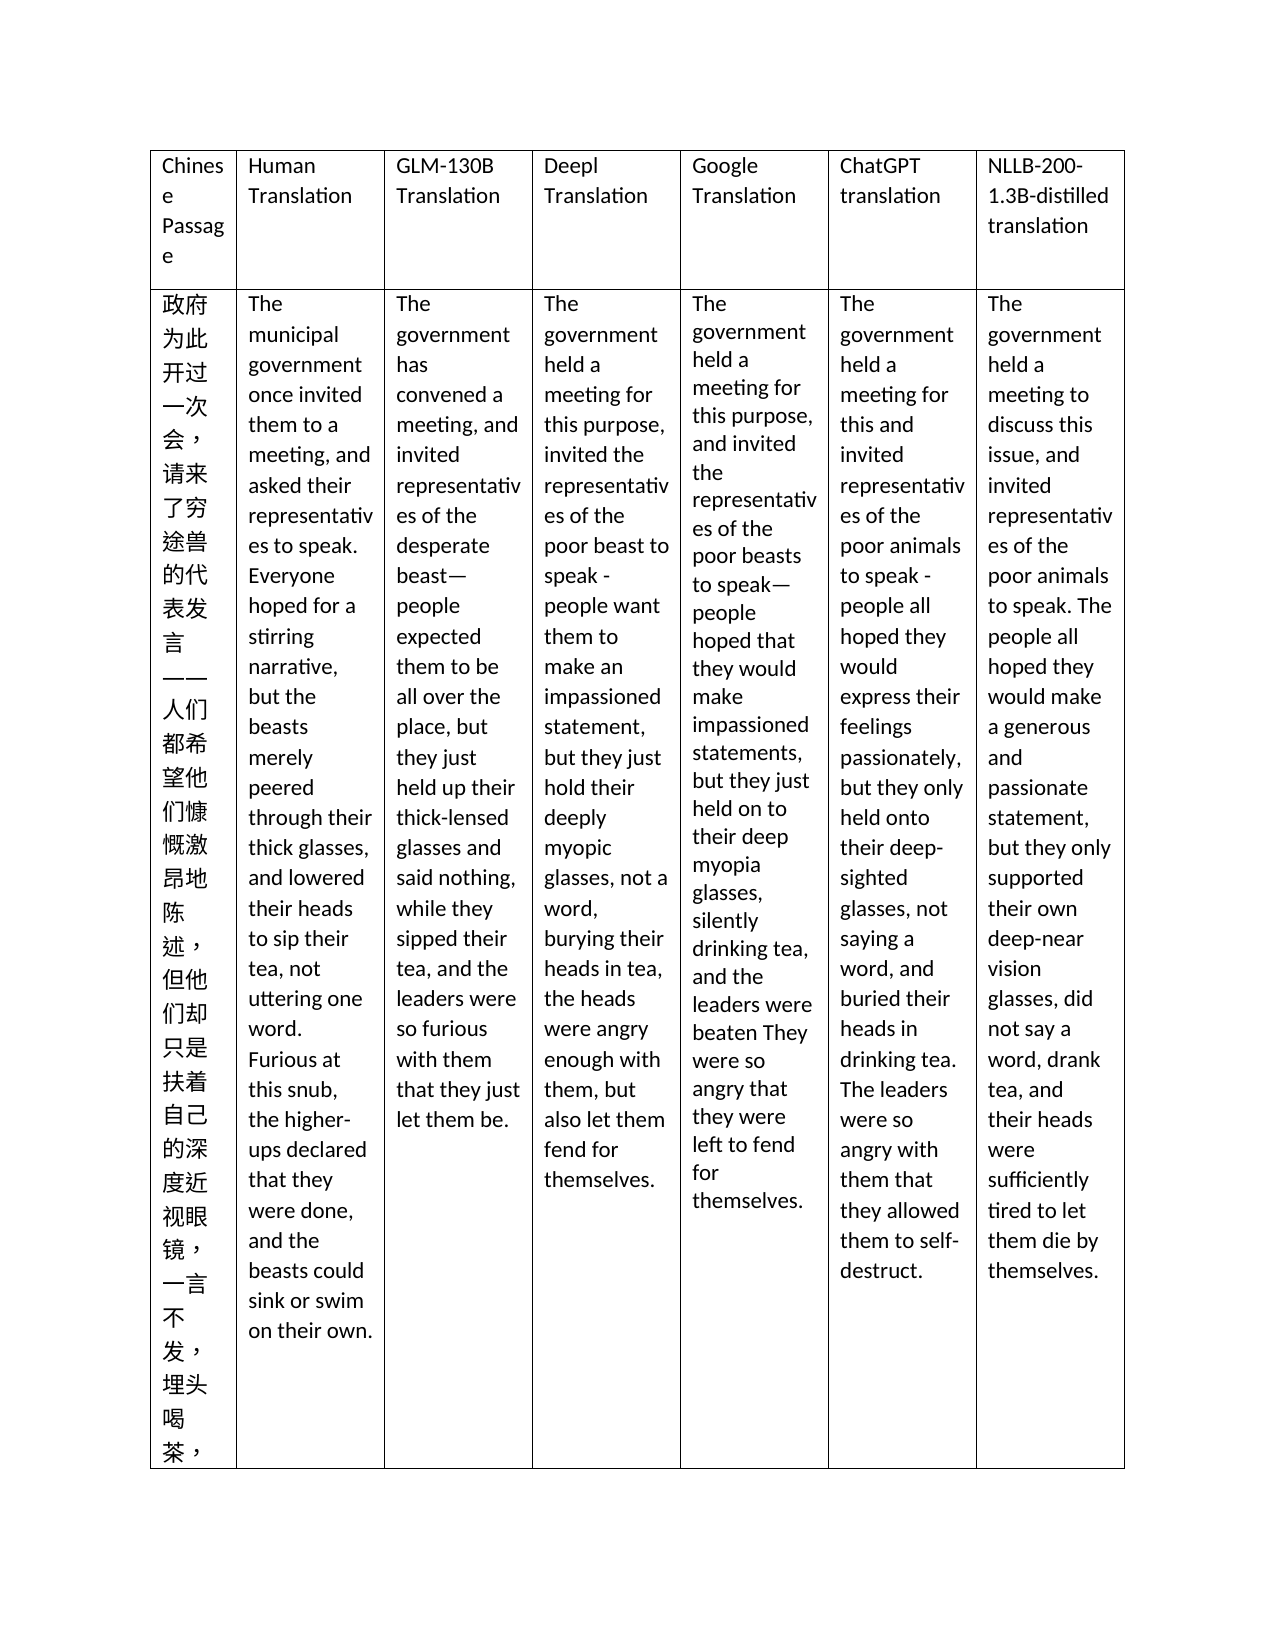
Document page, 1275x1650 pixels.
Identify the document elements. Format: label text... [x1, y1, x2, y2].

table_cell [681, 290, 828, 1468]
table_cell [829, 290, 976, 1468]
table_header NLLB-200-1.3B-distilled translation [977, 151, 1124, 288]
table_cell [977, 290, 1124, 1468]
table_header ChatGPT translation [829, 151, 976, 288]
table_header Chinese Passage [151, 151, 236, 288]
table_header Human Translation [237, 151, 384, 288]
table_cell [151, 290, 236, 1468]
table_header Google Translation [681, 151, 828, 288]
table_header GLM-130B Translation [385, 151, 532, 288]
table_header Deepl Translation [533, 151, 680, 288]
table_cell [385, 290, 532, 1468]
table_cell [237, 290, 384, 1468]
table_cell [533, 290, 680, 1468]
